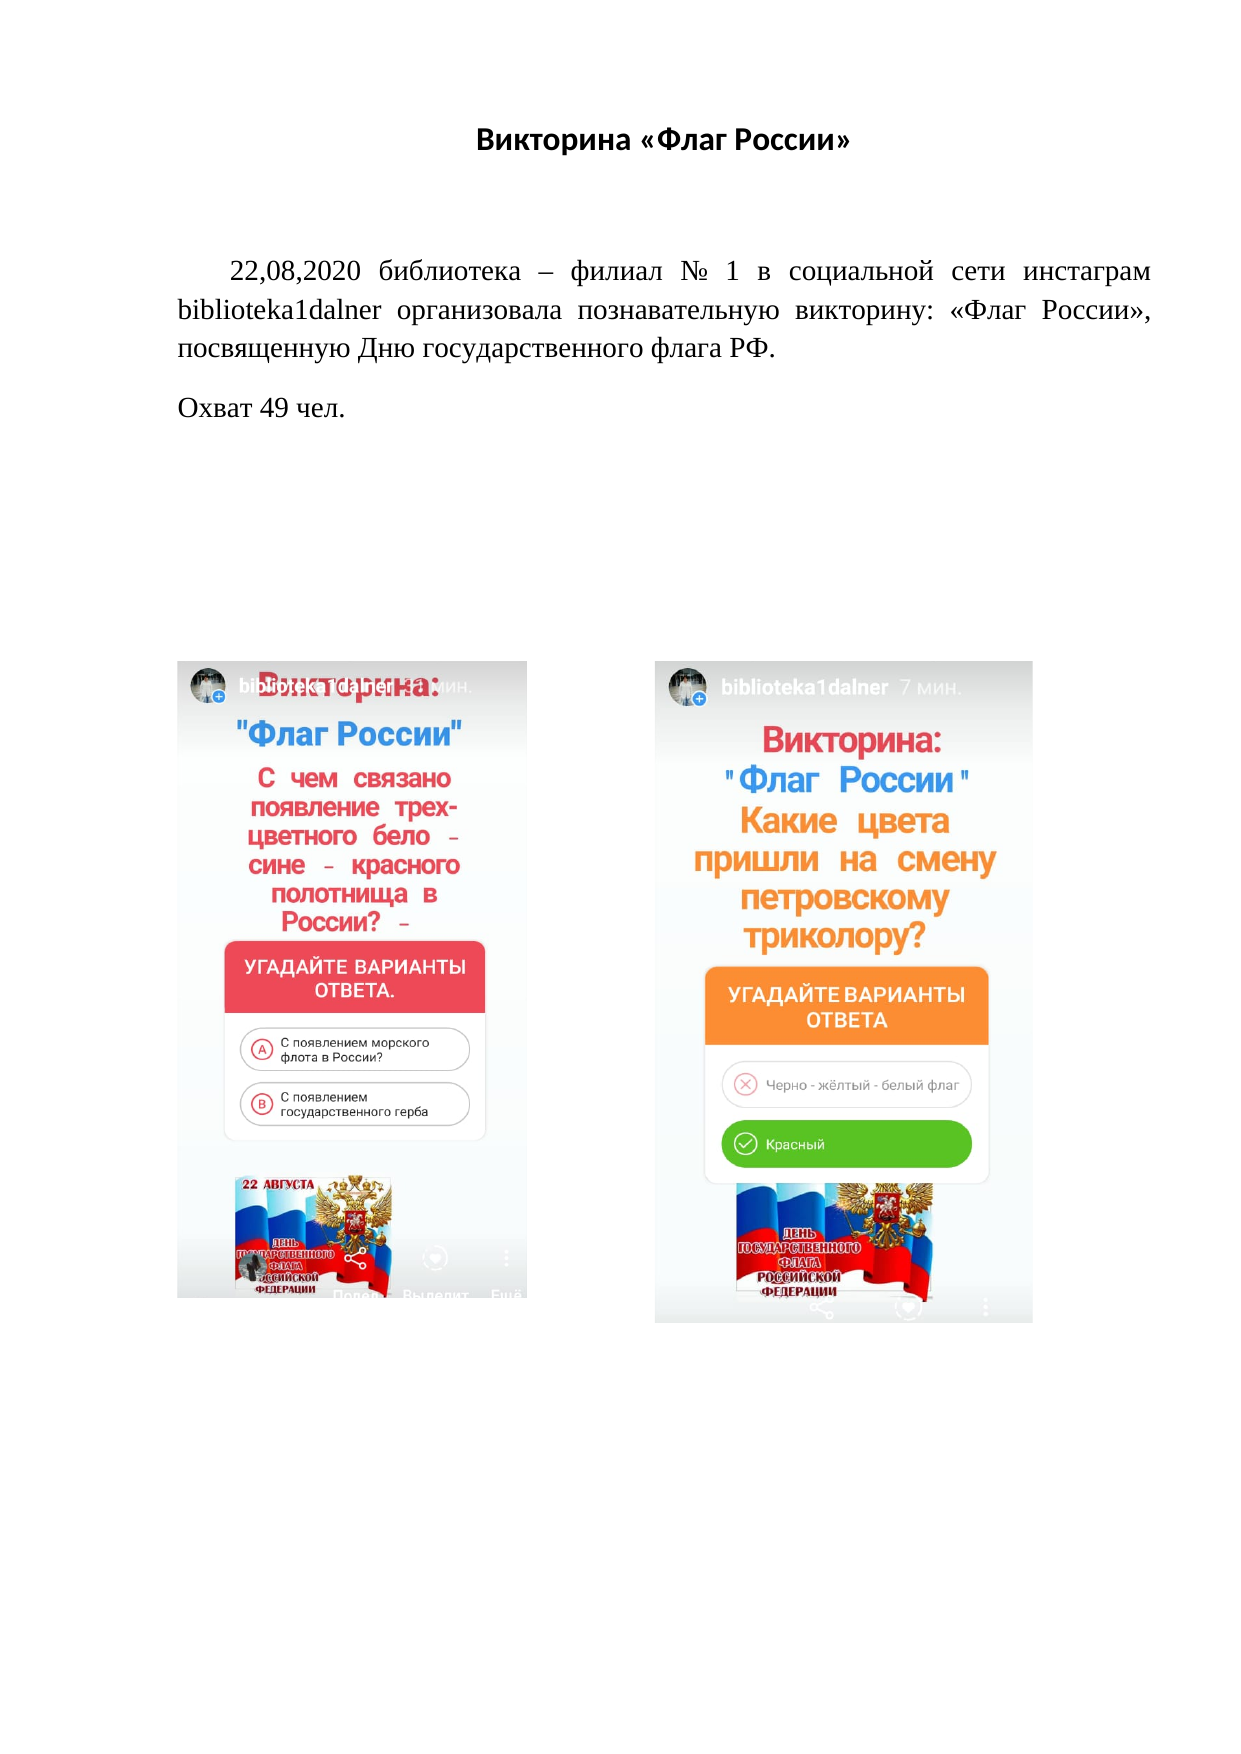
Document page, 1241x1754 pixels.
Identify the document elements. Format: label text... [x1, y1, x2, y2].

text Охват 49 чел. [177, 390, 1152, 423]
text 22,08,2020 библиотека – филиал № 1 в социальной сети инстаграм biblioteka1dalner организовала познавательную викторину: «Флаг России», посвященную Дню государственного флага РФ. [177, 253, 1152, 364]
picture [177, 661, 527, 1298]
text Викторина «Флаг России» [177, 118, 1152, 159]
picture [654, 661, 1033, 1323]
